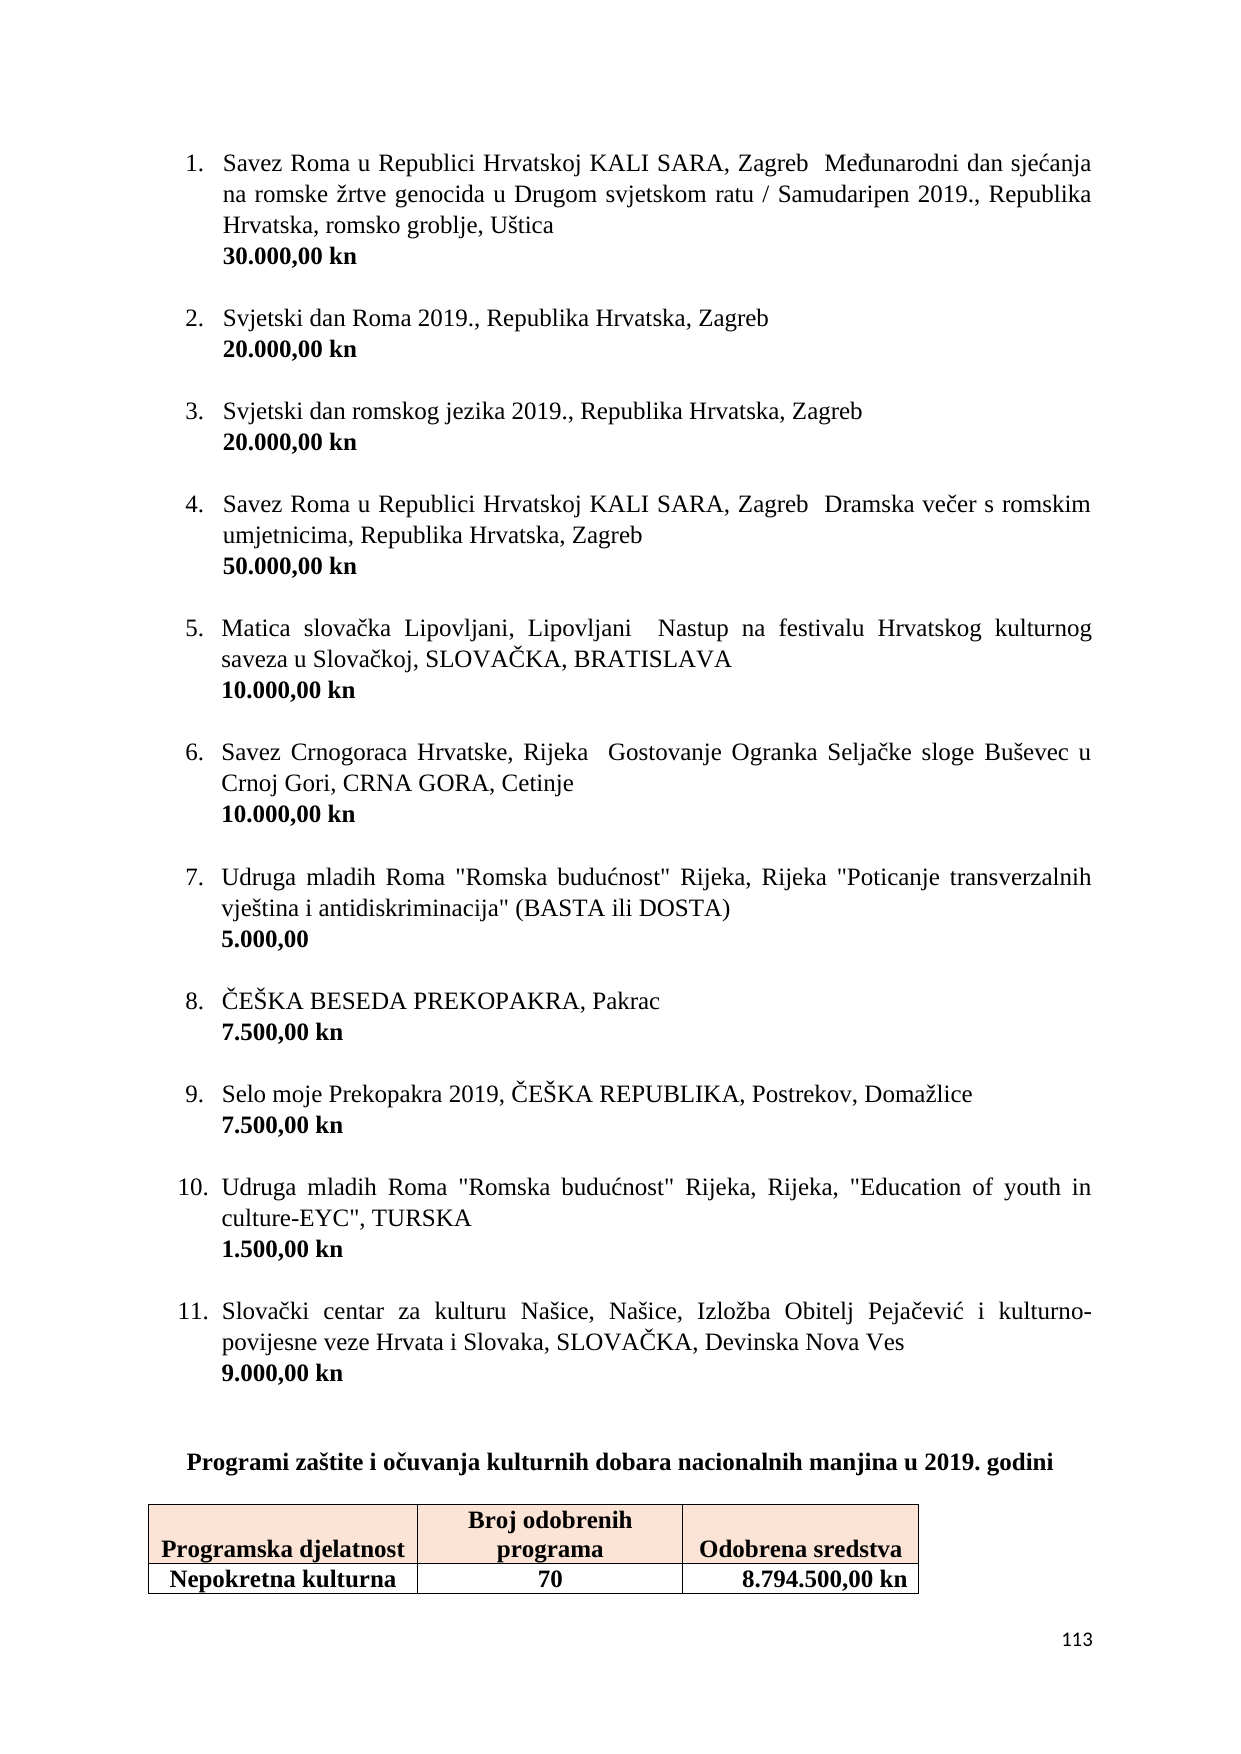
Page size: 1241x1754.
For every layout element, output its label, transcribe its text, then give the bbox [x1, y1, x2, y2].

text 9.000,00 kn [148, 1358, 1092, 1387]
text 20.000,00 kn [223, 334, 1092, 363]
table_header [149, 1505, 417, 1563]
text 1.500,00 kn [148, 1234, 1092, 1263]
text 7. Udruga mladih Roma "Romska budućnost" Rijeka, Rijeka "Poticanje transverzalnih vještina i antidiskriminacija" (BASTA ili DOSTA) [185, 862, 1092, 921]
text 10.000,00 kn [148, 675, 1092, 704]
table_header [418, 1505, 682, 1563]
text 10. Udruga mladih Roma "Romska budućnost" Rijeka, Rijeka, "Education of youth in culture-EYC", TURSKA [177, 1172, 1092, 1232]
text 30.000,00 kn [223, 241, 1092, 269]
text 5. Matica slovačka Lipovljani, Lipovljani Nastup na festivalu Hrvatskog kulturnog saveza u Slovačkoj, SLOVAČKA, BRATISLAVA [185, 613, 1092, 673]
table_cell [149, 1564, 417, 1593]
text 7.500,00 kn [148, 1110, 1092, 1139]
text 6. Savez Crnogoraca Hrvatske, Rijeka Gostovanje Ogranka Seljačke sloge Buševec u Crnoj Gori, CRNA GORA, Cetinje [185, 737, 1092, 797]
text Programi zaštite i očuvanja kulturnih dobara nacionalnih manjina u 2019. godini [148, 1447, 1092, 1476]
text 9. Selo moje Prekopakra 2019, ČEŠKA REPUBLIKA, Postrekov, Domažlice [148, 1079, 1092, 1108]
text 11. Slovački centar za kulturu Našice, Našice, Izložba Obitelj Pejačević i kulturno-povijesne veze Hrvata i Slovaka, SLOVAČKA, Devinska Nova Ves [177, 1296, 1092, 1356]
list Svjetski dan Roma 2019., Republika Hrvatska, Zagreb [185, 303, 1092, 332]
text 7.500,00 kn [148, 1017, 1092, 1046]
text 50.000,00 kn [223, 551, 1092, 580]
list Savez Roma u Republici Hrvatskoj KALI SARA, Zagreb Međunarodni dan sjećanja na romske žrtve genocida u Drugom svjetskom ratu / Samudaripen 2019., Republika Hrvatska, romsko groblje, Uštica [185, 148, 1092, 238]
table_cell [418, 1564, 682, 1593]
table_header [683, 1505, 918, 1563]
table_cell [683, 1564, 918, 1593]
text 8. ČEŠKA BESEDA PREKOPAKRA, Pakrac [148, 986, 1092, 1014]
list Svjetski dan romskog jezika 2019., Republika Hrvatska, Zagreb [185, 396, 1092, 425]
text 20.000,00 kn [223, 427, 1092, 456]
text 5.000,00 [148, 924, 1092, 952]
list Savez Roma u Republici Hrvatskoj KALI SARA, Zagreb Dramska večer s romskim umjetnicima, Republika Hrvatska, Zagreb [185, 489, 1092, 549]
text 10.000,00 kn [148, 799, 1092, 828]
